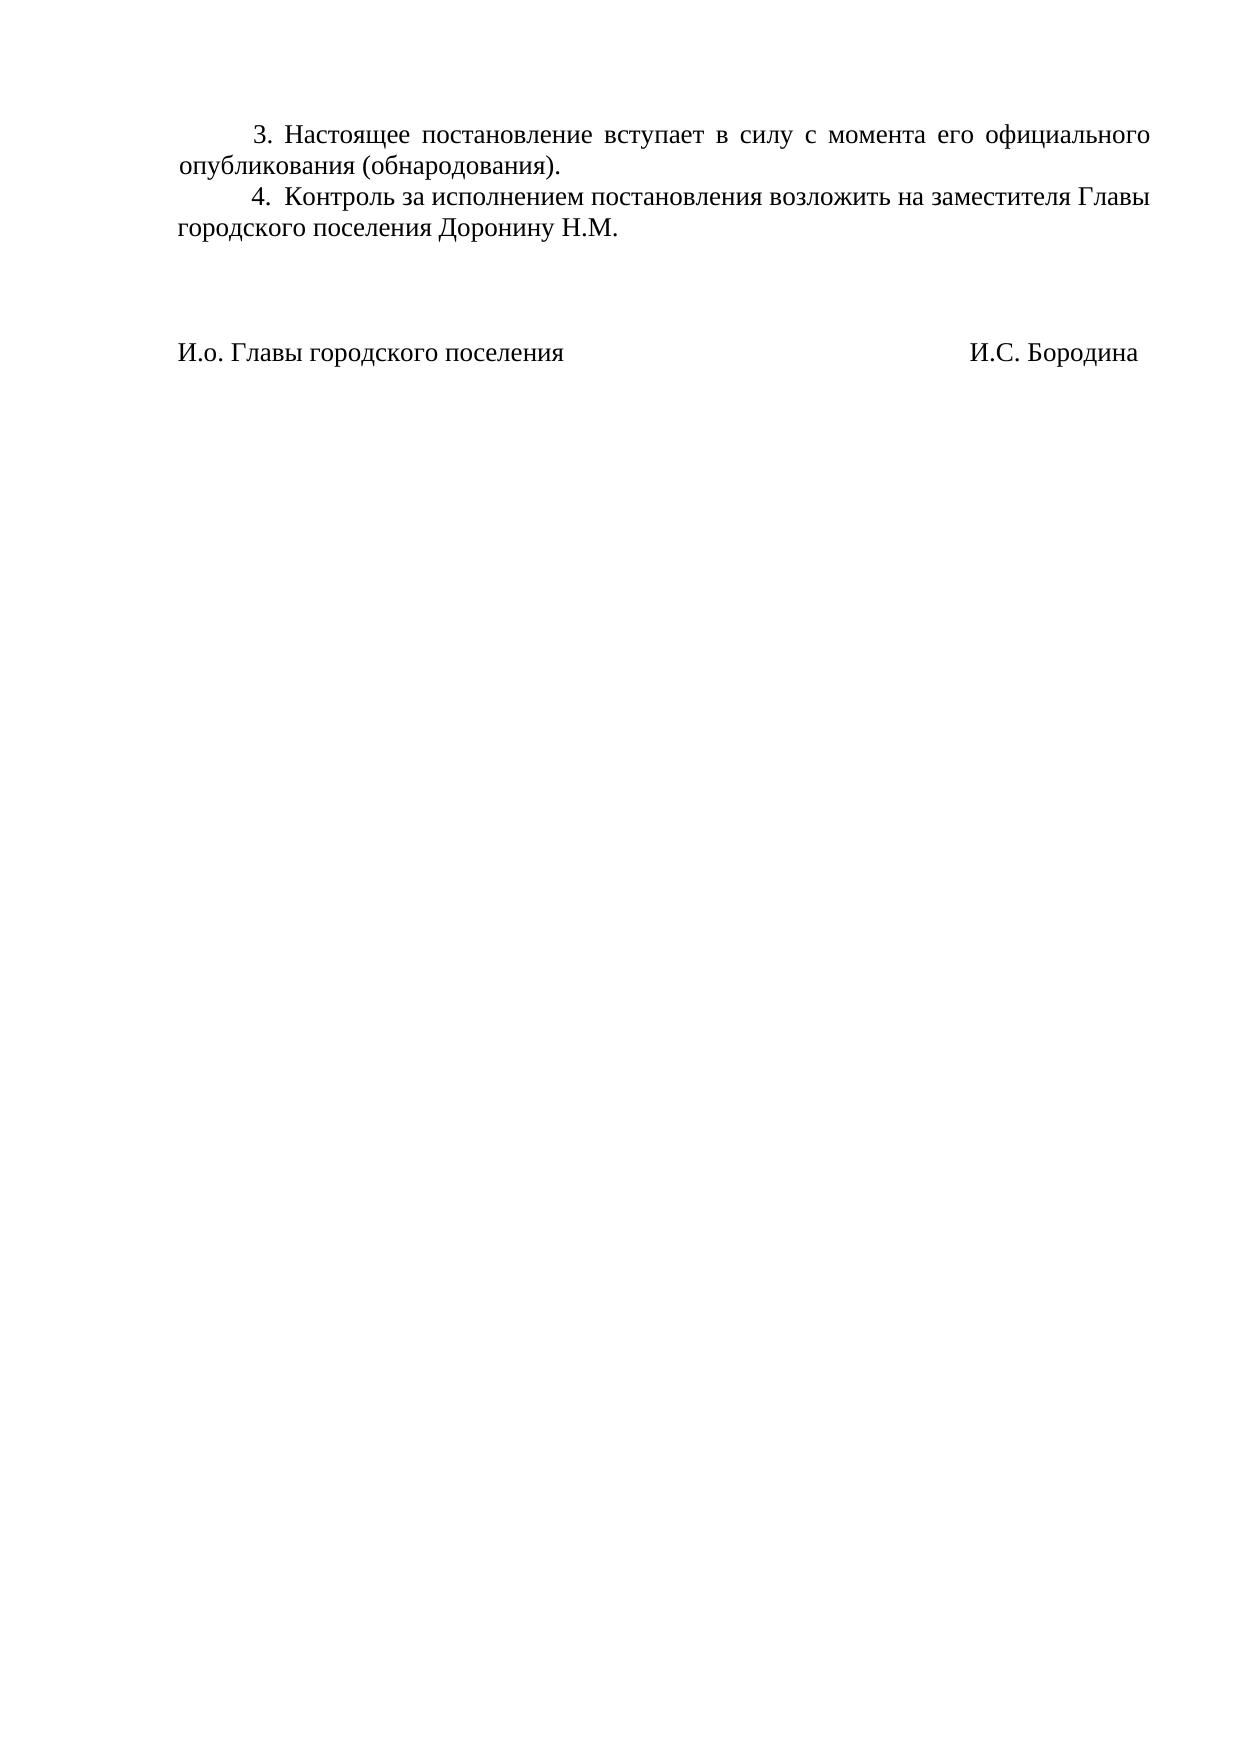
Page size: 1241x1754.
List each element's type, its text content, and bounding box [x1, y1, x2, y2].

text И.о. Главы городского поселения И.С. Бородина [177, 336, 1152, 367]
list Контроль за исполнением постановления возложить на заместителя Главы городского поселения Доронину Н.М. [177, 180, 1152, 243]
list Настоящее постановление вступает в силу с момента его официального опубликования (обнародования). [179, 118, 1152, 180]
